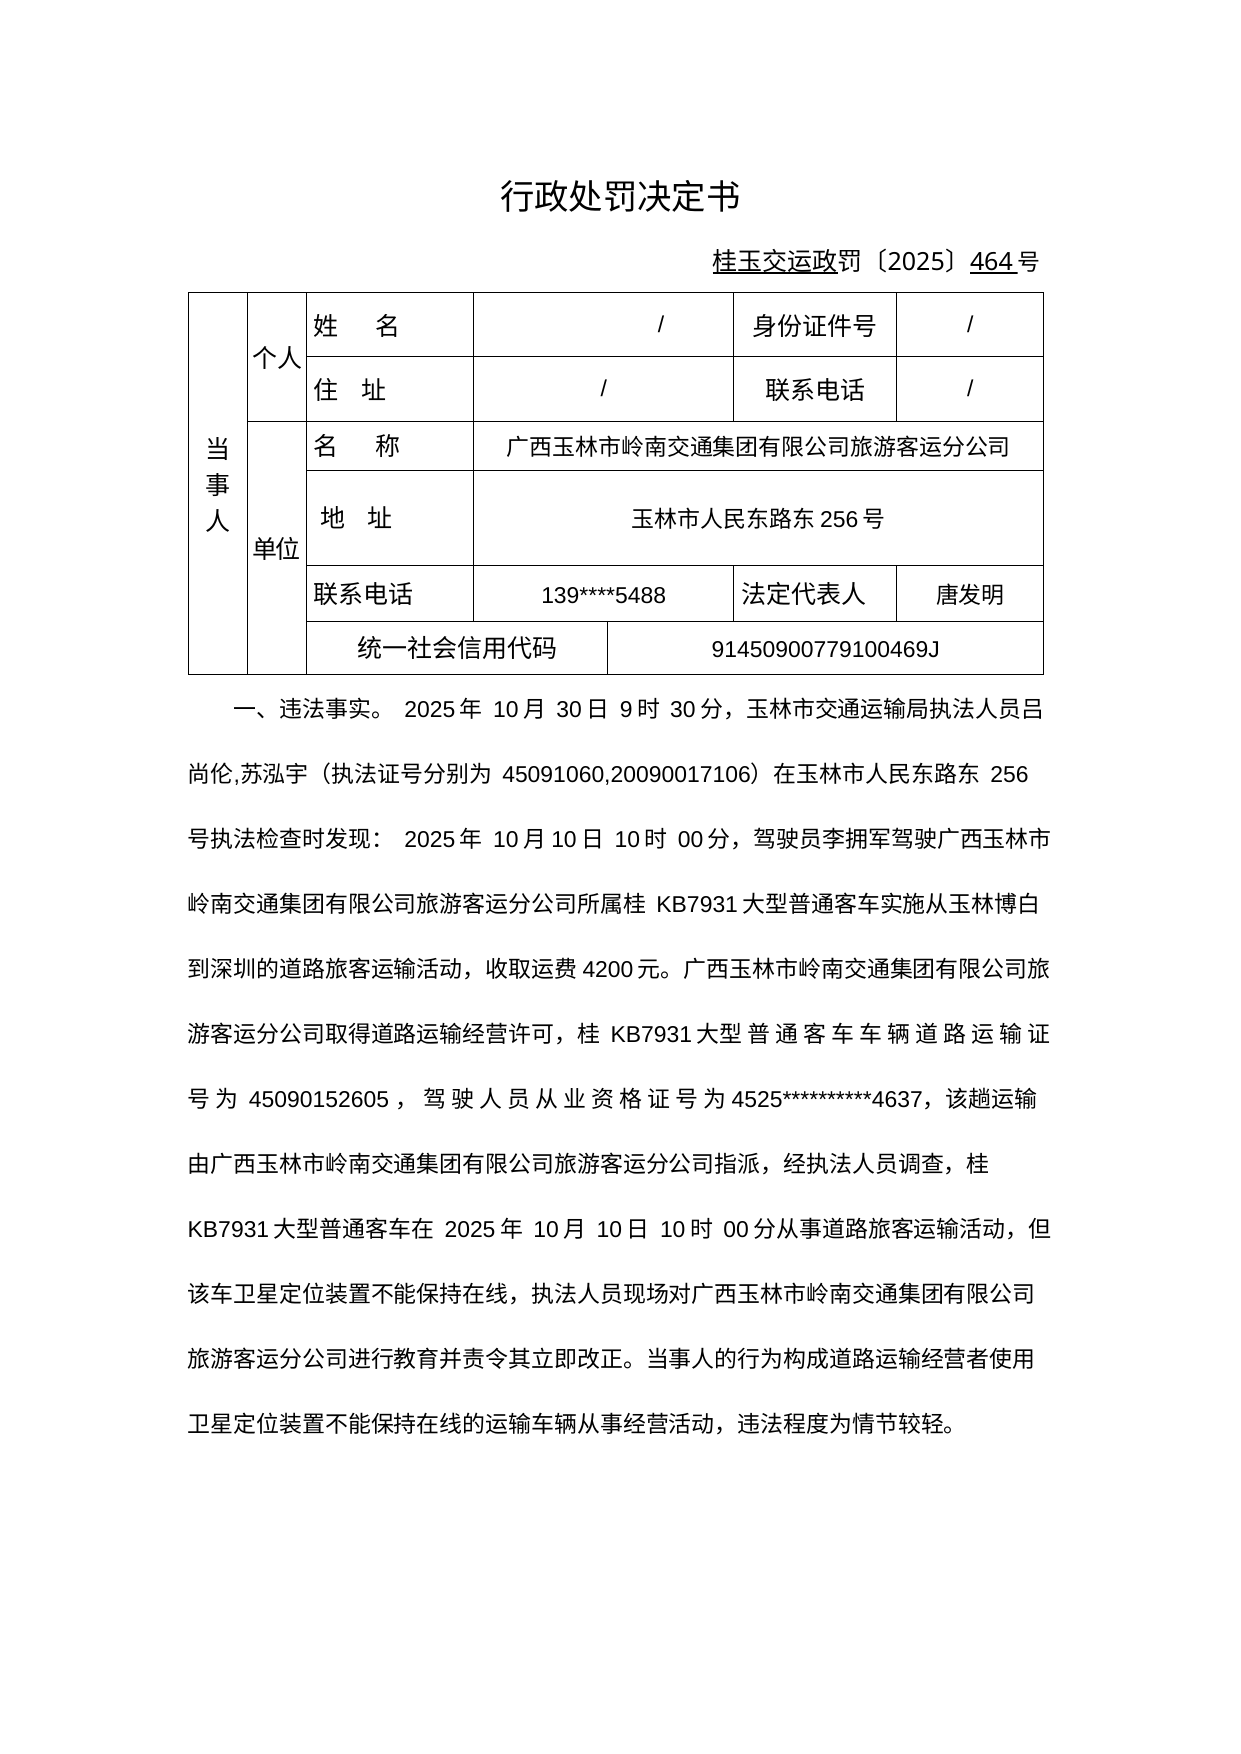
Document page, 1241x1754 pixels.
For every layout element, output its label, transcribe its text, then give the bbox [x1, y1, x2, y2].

table_cell 法定代表人 [734, 566, 896, 621]
text 一、违法事实。 2025年 10月 30日 9时 30分，玉林市交通运输局执法人员吕尚伦,苏泓宇（执法证号分别为 45091060,20090017106）在玉林市人民东路东 256号执法检查时发现： 2025年 10月 10日 10时 00分，驾驶员李拥军驾驶广西玉林市岭南交通集团有限公司旅游客运分公司所属桂 KB7931大型普通客车实施从玉林博白到深圳的道路旅客运输活动，收取运费 4200元。广西玉林市岭南交通集团有限公司旅游客运分公司取得道路运输经营许可，桂 KB7931大型 普 通 客 车 车 辆 道 路 运 输 证 号 为 45090152605 ， 驾 驶 人 员 从 业 资 格 证 号 为4525**********4637，该趟运输由广西玉林市岭南交通集团有限公司旅游客运分公司指派，经执法人员调查，桂 KB7931大型普通客车在 2025年 10月 10日 10时 00分从事道路旅客运输活动，但该车卫星定位装置不能保持在线，执法人员现场对广西玉林市岭南交通集团有限公司旅游客运分公司进行教育并责令其立即改正。当事人的行为构成道路运输经营者使用卫星定位装置不能保持在线的运输车辆从事经营活动，违法程度为情节较轻。 [187, 675, 1053, 1455]
table_cell 139****5488 [474, 566, 733, 621]
table_cell 地 址 [307, 471, 473, 565]
table_cell / [474, 357, 733, 421]
table_header 身份证件号 [734, 293, 896, 356]
table_cell 联系电话 [307, 566, 473, 621]
table_cell 广西玉林市岭南交通集团有限公司旅游客运分公司 [474, 422, 1043, 470]
table_cell 名 称 [307, 422, 473, 470]
table_cell / [897, 357, 1043, 421]
table_cell 单位 [248, 422, 306, 674]
table_header / [474, 293, 733, 356]
table_header / [897, 293, 1043, 356]
text 桂玉交运政罚〔2025〕464号 [187, 227, 1053, 292]
table_cell 统一社会信用代码 [307, 622, 607, 674]
table_cell 唐发明 [897, 566, 1043, 621]
text 行政处罚决定书 [187, 162, 1053, 227]
table_header 姓 名 [307, 293, 473, 356]
table_header 个人 [248, 293, 306, 421]
table_cell 住 址 [307, 357, 473, 421]
table_cell 玉林市人民东路东 256号 [474, 471, 1043, 565]
table_cell 联系电话 [734, 357, 896, 421]
table_cell 91450900779100469J [608, 622, 1043, 674]
table_header 当 事 人 [189, 293, 247, 674]
